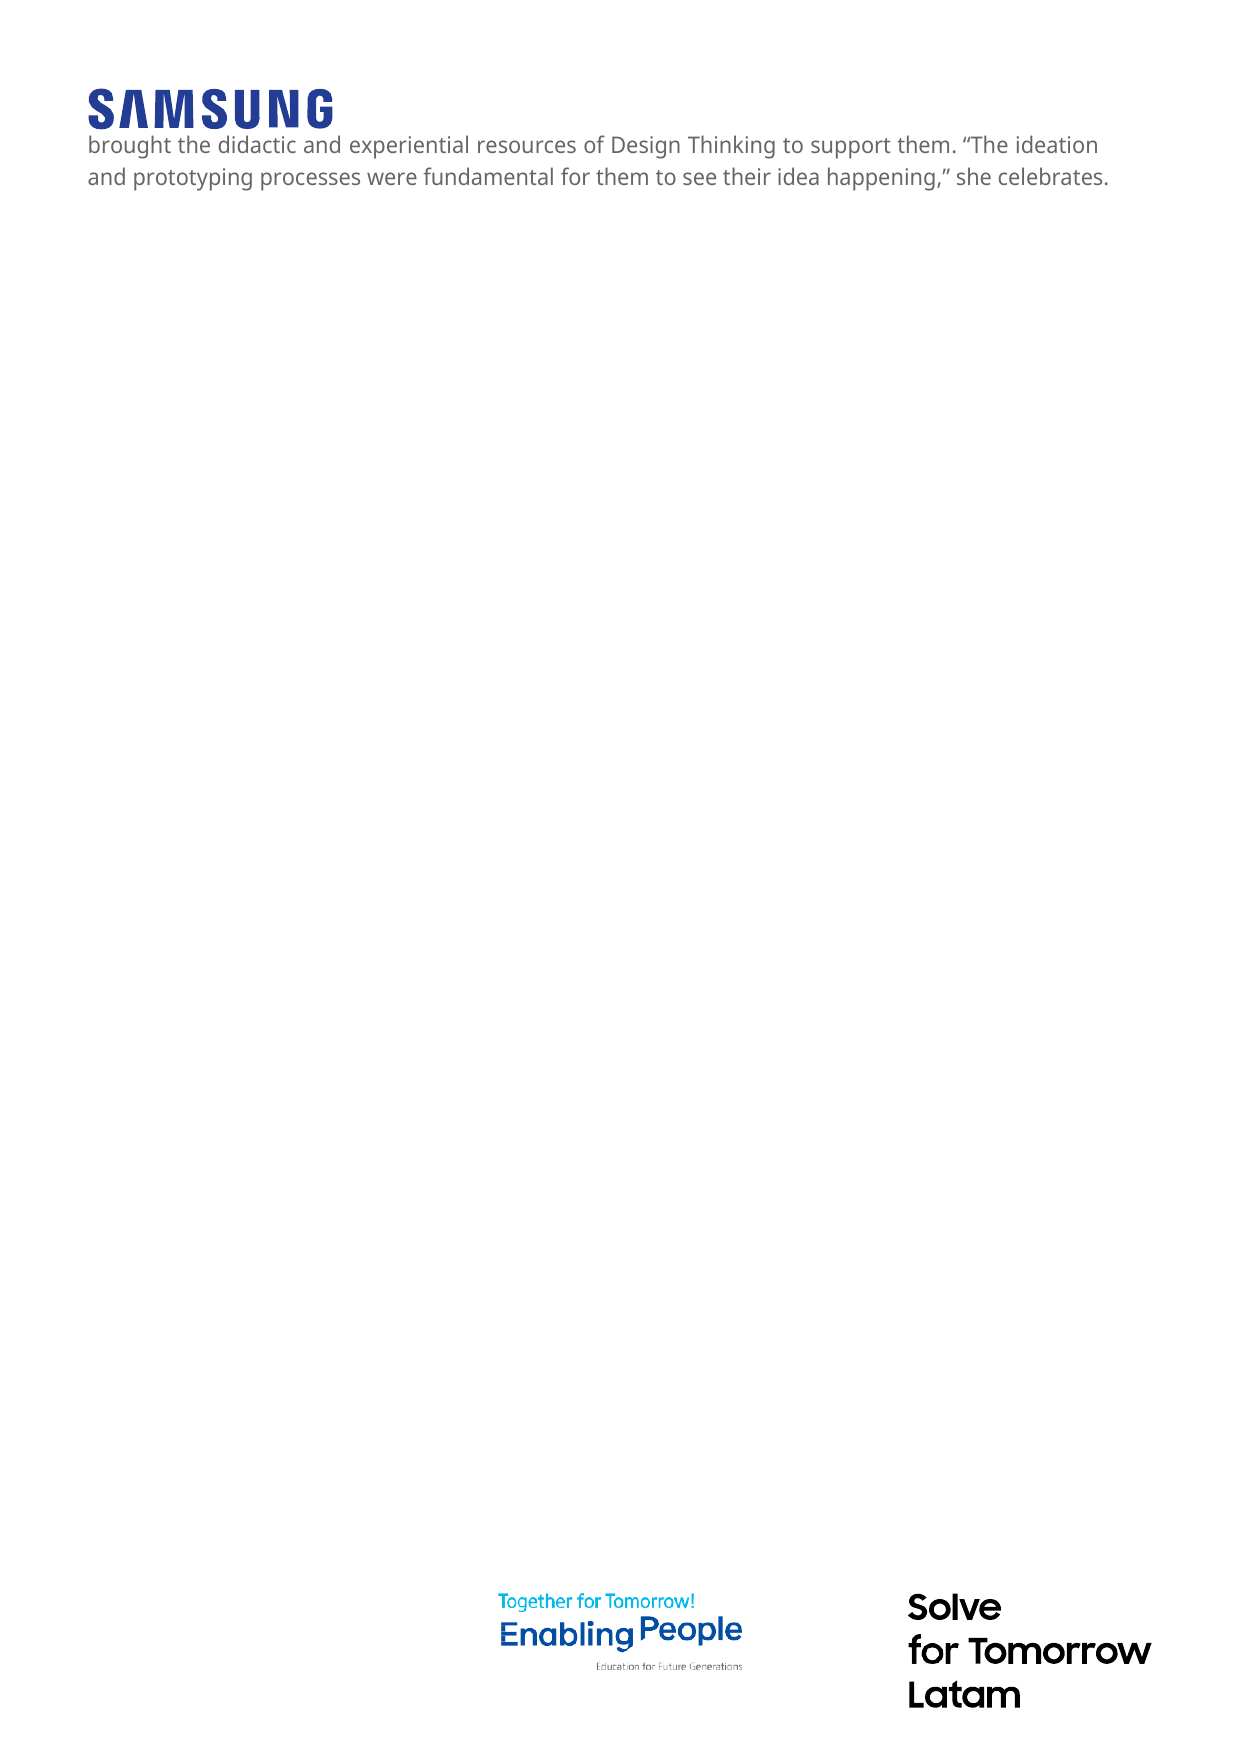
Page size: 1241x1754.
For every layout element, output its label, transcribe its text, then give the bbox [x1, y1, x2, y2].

picture [908, 1634, 959, 1664]
picture [498, 1593, 742, 1670]
